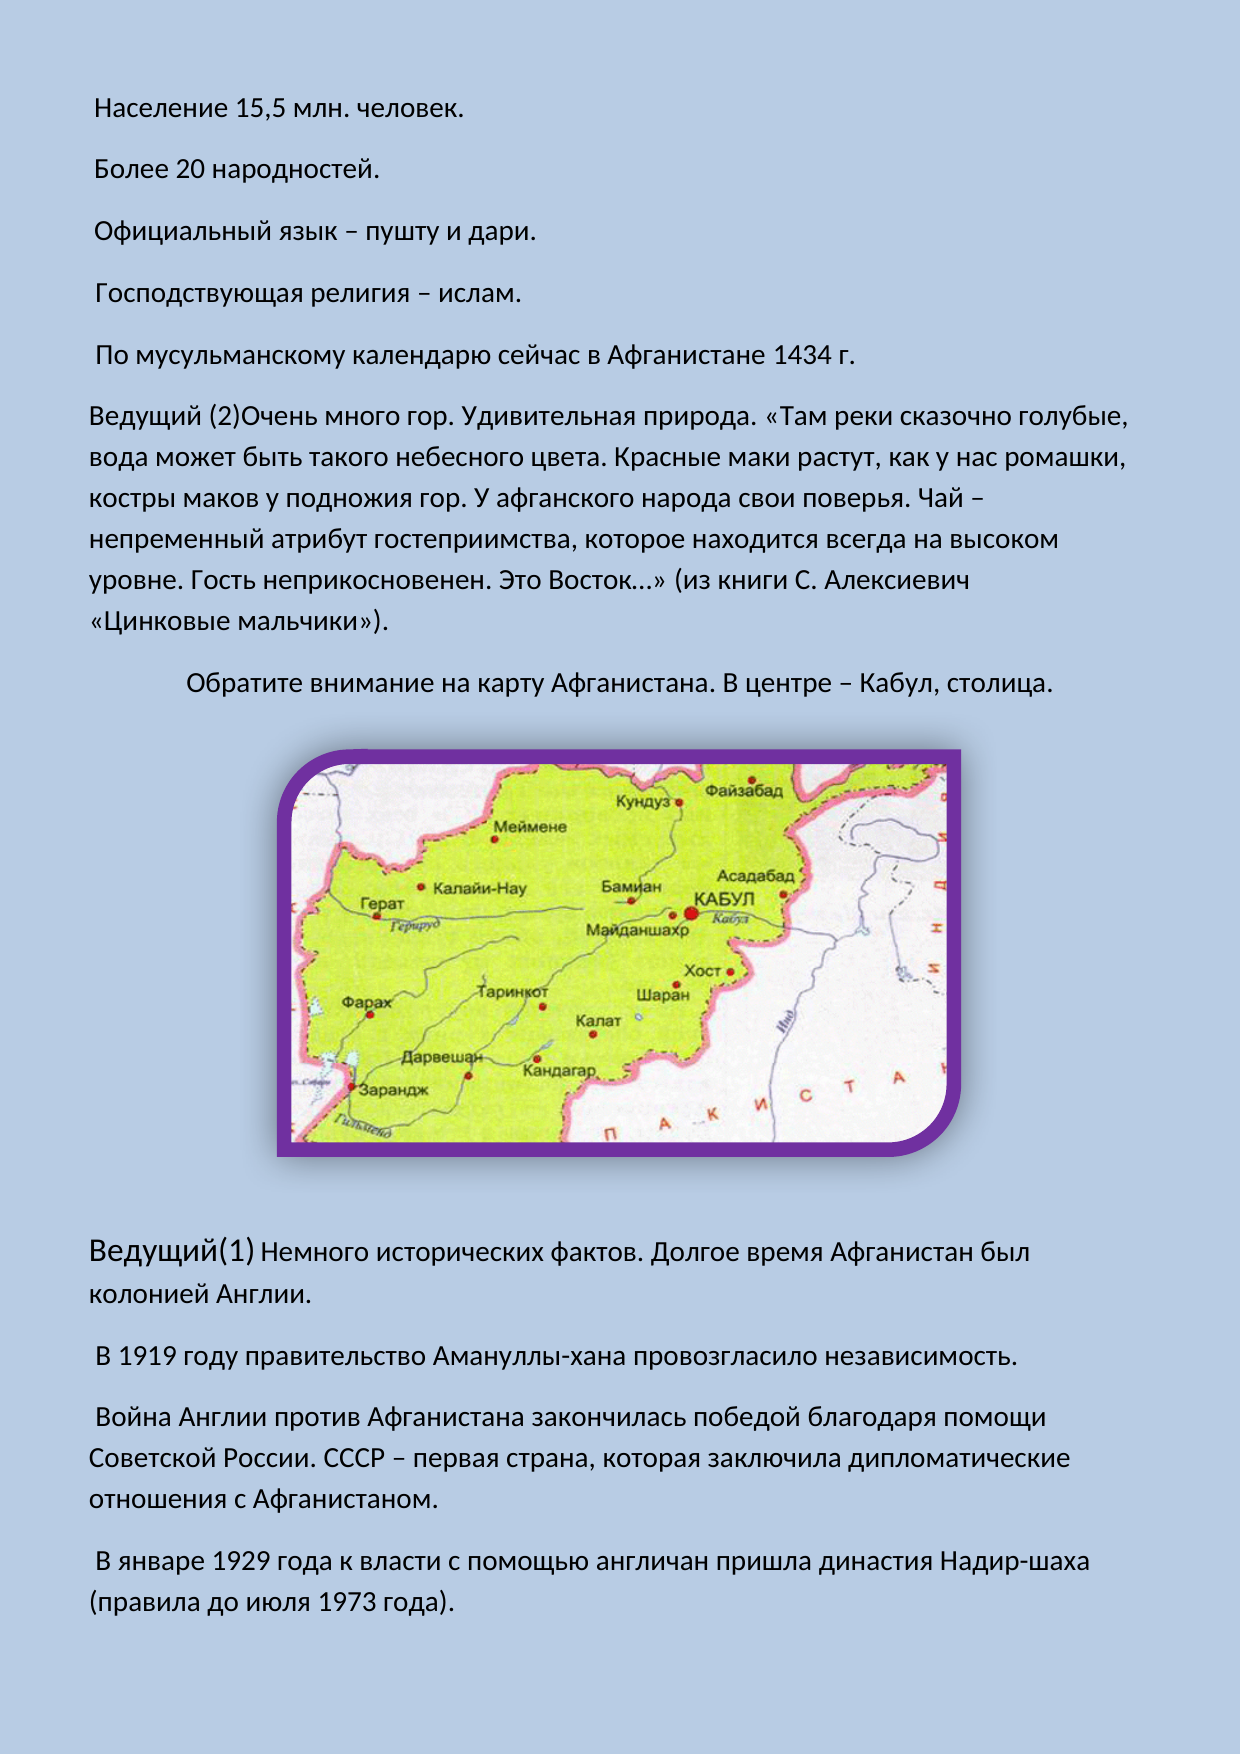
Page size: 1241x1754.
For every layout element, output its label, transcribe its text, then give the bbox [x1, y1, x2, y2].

text Официальный язык – пушту и дари. [89, 212, 1152, 248]
text В январе 1929 года к власти с помощью англичан пришла династия Надир-шаха (правила до июля 1973 года). [89, 1542, 1152, 1619]
text В 1919 году правительство Амануллы-хана провозгласило независимость. [89, 1337, 1152, 1372]
picture [292, 765, 946, 1142]
text Господствующая религия – ислам. [89, 274, 1152, 309]
text Население 15,5 млн. человек. [89, 89, 1152, 124]
text Ведущий(1) Немного исторических фактов. Долгое время Афганистан был колонией Англии. [89, 1229, 1152, 1311]
text Ведущий (2)Очень много гор. Удивительная природа. «Там реки сказочно голубые, вода может быть такого небесного цвета. Красные маки растут, как у нас ромашки, костры маков у подножия гор. У афганского народа свои поверья. Чай – непременный атрибут гостеприимства, которое находится всегда на высоком уровне. Гость неприкосновенен. Это Восток…» (из книги С. Алексиевич «Цинковые мальчики»). [89, 397, 1152, 638]
text Война Англии против Афганистана закончилась победой благодаря помощи Советской России. СССР – первая страна, которая заключила дипломатические отношения с Афганистаном. [89, 1398, 1152, 1516]
text По мусульманскому календарю сейчас в Афганистане 1434 г. [89, 336, 1152, 371]
text Более 20 народностей. [89, 150, 1152, 186]
